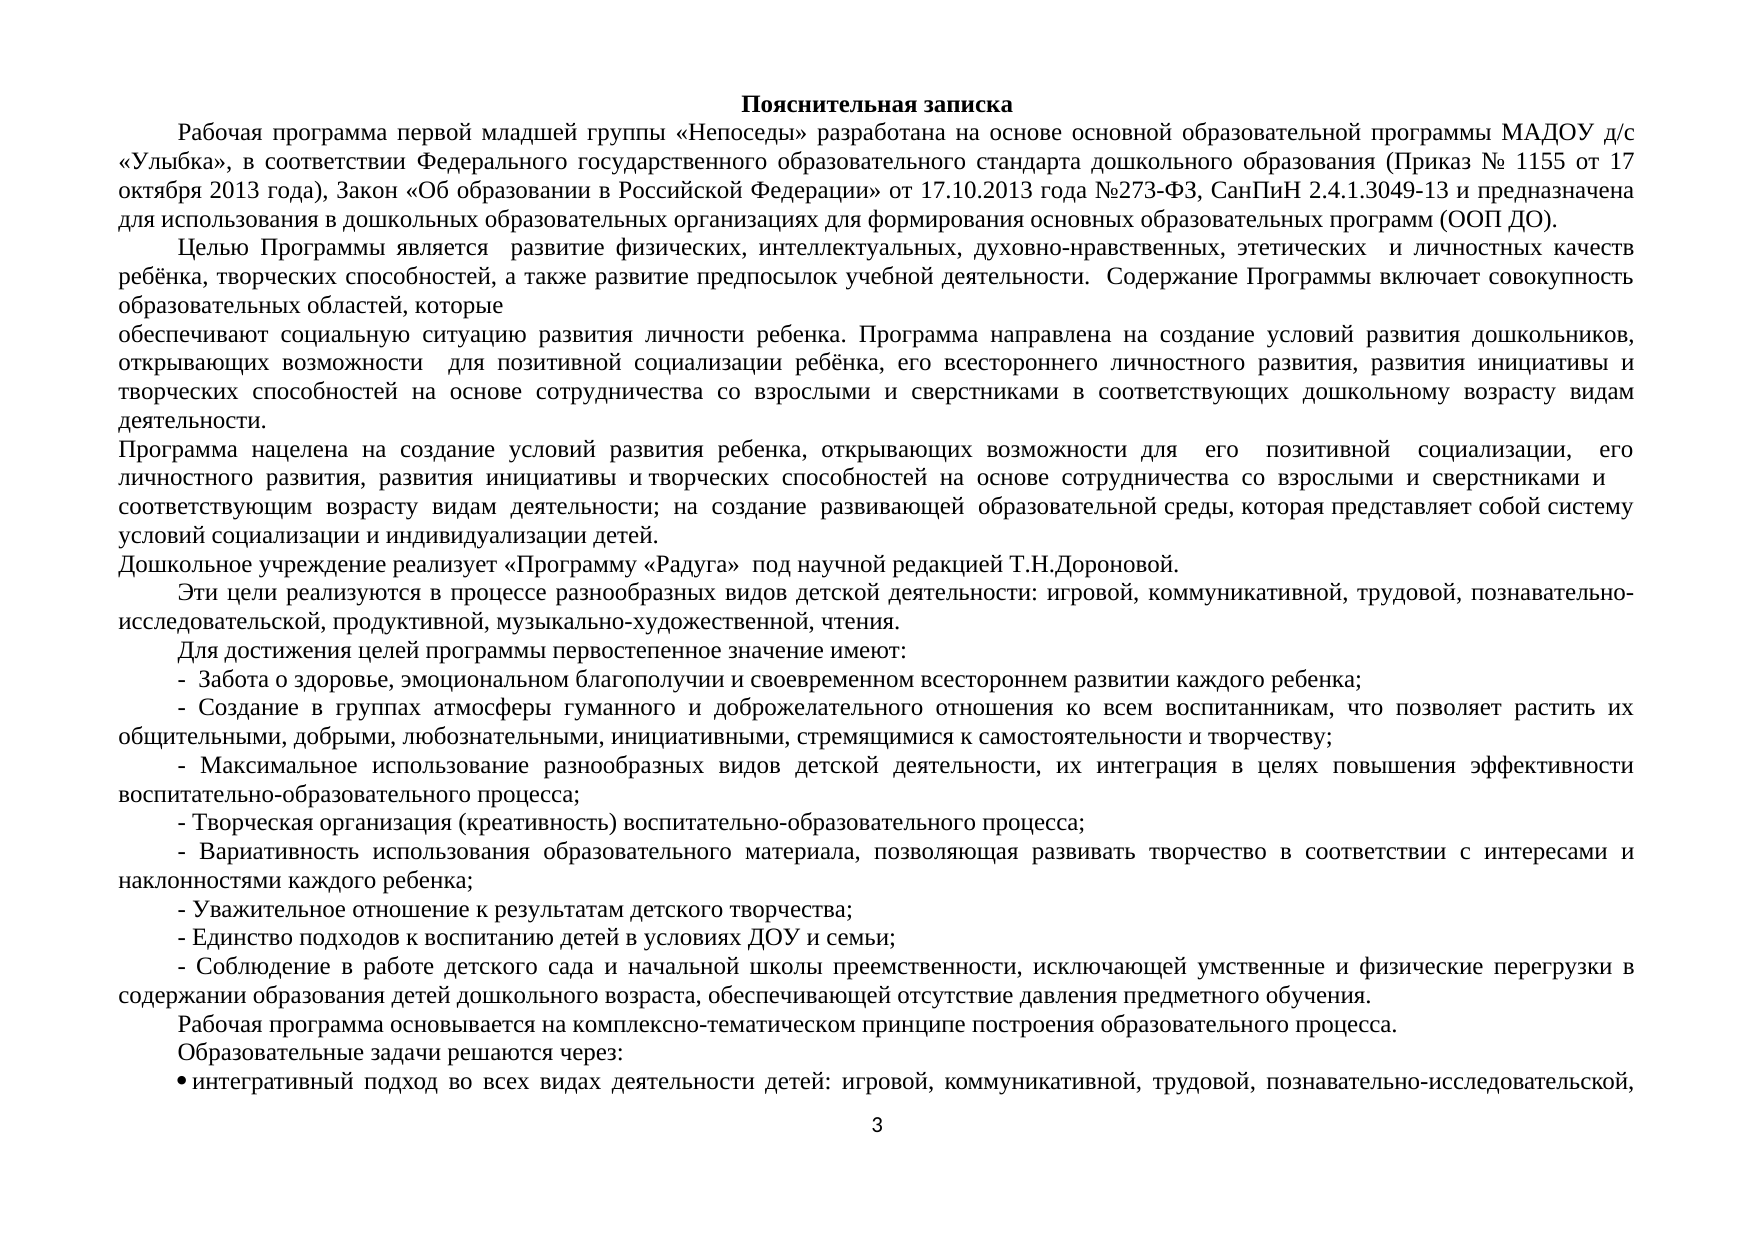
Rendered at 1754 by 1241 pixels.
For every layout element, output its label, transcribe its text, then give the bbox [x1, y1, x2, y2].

text Рабочая программа основывается на комплексно-тематическом принципе построения образовательного процесса. [118, 1009, 1636, 1037]
text - Создание в группах атмосферы гуманного и доброжелательного отношения ко всем воспитанникам, что позволяет растить их общительными, добрыми, любознательными, инициативными, стремящимися к самостоятельности и творчеству; [118, 692, 1636, 750]
text - Единство подходов к воспитанию детей в условиях ДОУ и семьи; [118, 922, 1636, 951]
text Эти цели реализуются в процессе разнообразных видов детской деятельности: игровой, коммуникативной, трудовой, познавательно-исследовательской, продуктивной, музыкально-художественной, чтения. [118, 577, 1636, 635]
subtitle Пояснительная записка [118, 89, 1636, 117]
text Дошкольное учреждение реализует «Программу «Радуга» под научной редакцией Т.Н.Дороновой. [118, 549, 1636, 577]
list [118, 1066, 1636, 1095]
text Образовательные задачи решаются через: [118, 1037, 1636, 1066]
text Программа нацелена на создание условий развития ребенка, открывающих возможности для его позитивной социализации, его личностного развития, развития инициативы и творческих способностей на основе сотрудничества со взрослыми и сверстниками и [118, 434, 1636, 491]
text - Творческая организация (креативность) воспитательно-образовательного процесса; [118, 807, 1636, 836]
text соответствующим возрасту видам деятельности; на создание развивающей образовательной среды, которая представляет собой систему условий социализации и индивидуализации детей. [118, 491, 1636, 549]
text - Забота о здоровье, эмоциональном благополучии и своевременном всестороннем развитии каждого ребенка; [118, 664, 1636, 692]
text Целью Программы является развитие физических, интеллектуальных, духовно-нравственных, этетических и личностных качеств ребёнка, творческих способностей, а также развитие предпосылок учебной деятельности. Содержание Программы включает совокупность образовательных областей, которые [118, 232, 1636, 319]
text Рабочая программа первой младшей группы «Непоседы» разработана на основе основной образовательной программы МАДОУ д/с «Улыбка», в соответствии Федерального государственного образовательного стандарта дошкольного образования (Приказ № 1155 от 17 октября 2013 года), Закон «Об образовании в Российской Федерации» от 17.10.2013 года №273-ФЗ, СанПиН 2.4.1.3049-13 и предназначена для использования в дошкольных образовательных организациях для формирования основных образовательных программ (ООП ДО). [118, 117, 1636, 232]
text - Соблюдение в работе детского сада и начальной школы преемственности, исключающей умственные и физические перегрузки в содержании образования детей дошкольного возраста, обеспечивающей отсутствие давления предметного обучения. [118, 951, 1636, 1009]
text Для достижения целей программы первостепенное значение имеют: [118, 635, 1636, 664]
text - Вариативность использования образовательного материала, позволяющая развивать творчество в соответствии с интересами и наклонностями каждого ребенка; [118, 836, 1636, 894]
text обеспечивают социальную ситуацию развития личности ребенка. Программа направлена на создание условий развития дошкольников, открывающих возможности для позитивной социализации ребёнка, его всестороннего личностного развития, развития инициативы и творческих способностей на основе сотрудничества со взрослыми и сверстниками в соответствующих дошкольному возрасту видам деятельности. [118, 319, 1636, 434]
text - Максимальное использование разнообразных видов детской деятельности, их интеграция в целях повышения эффективности воспитательно-образовательного процесса; [118, 750, 1636, 807]
text - Уважительное отношение к результатам детского творчества; [118, 894, 1636, 922]
